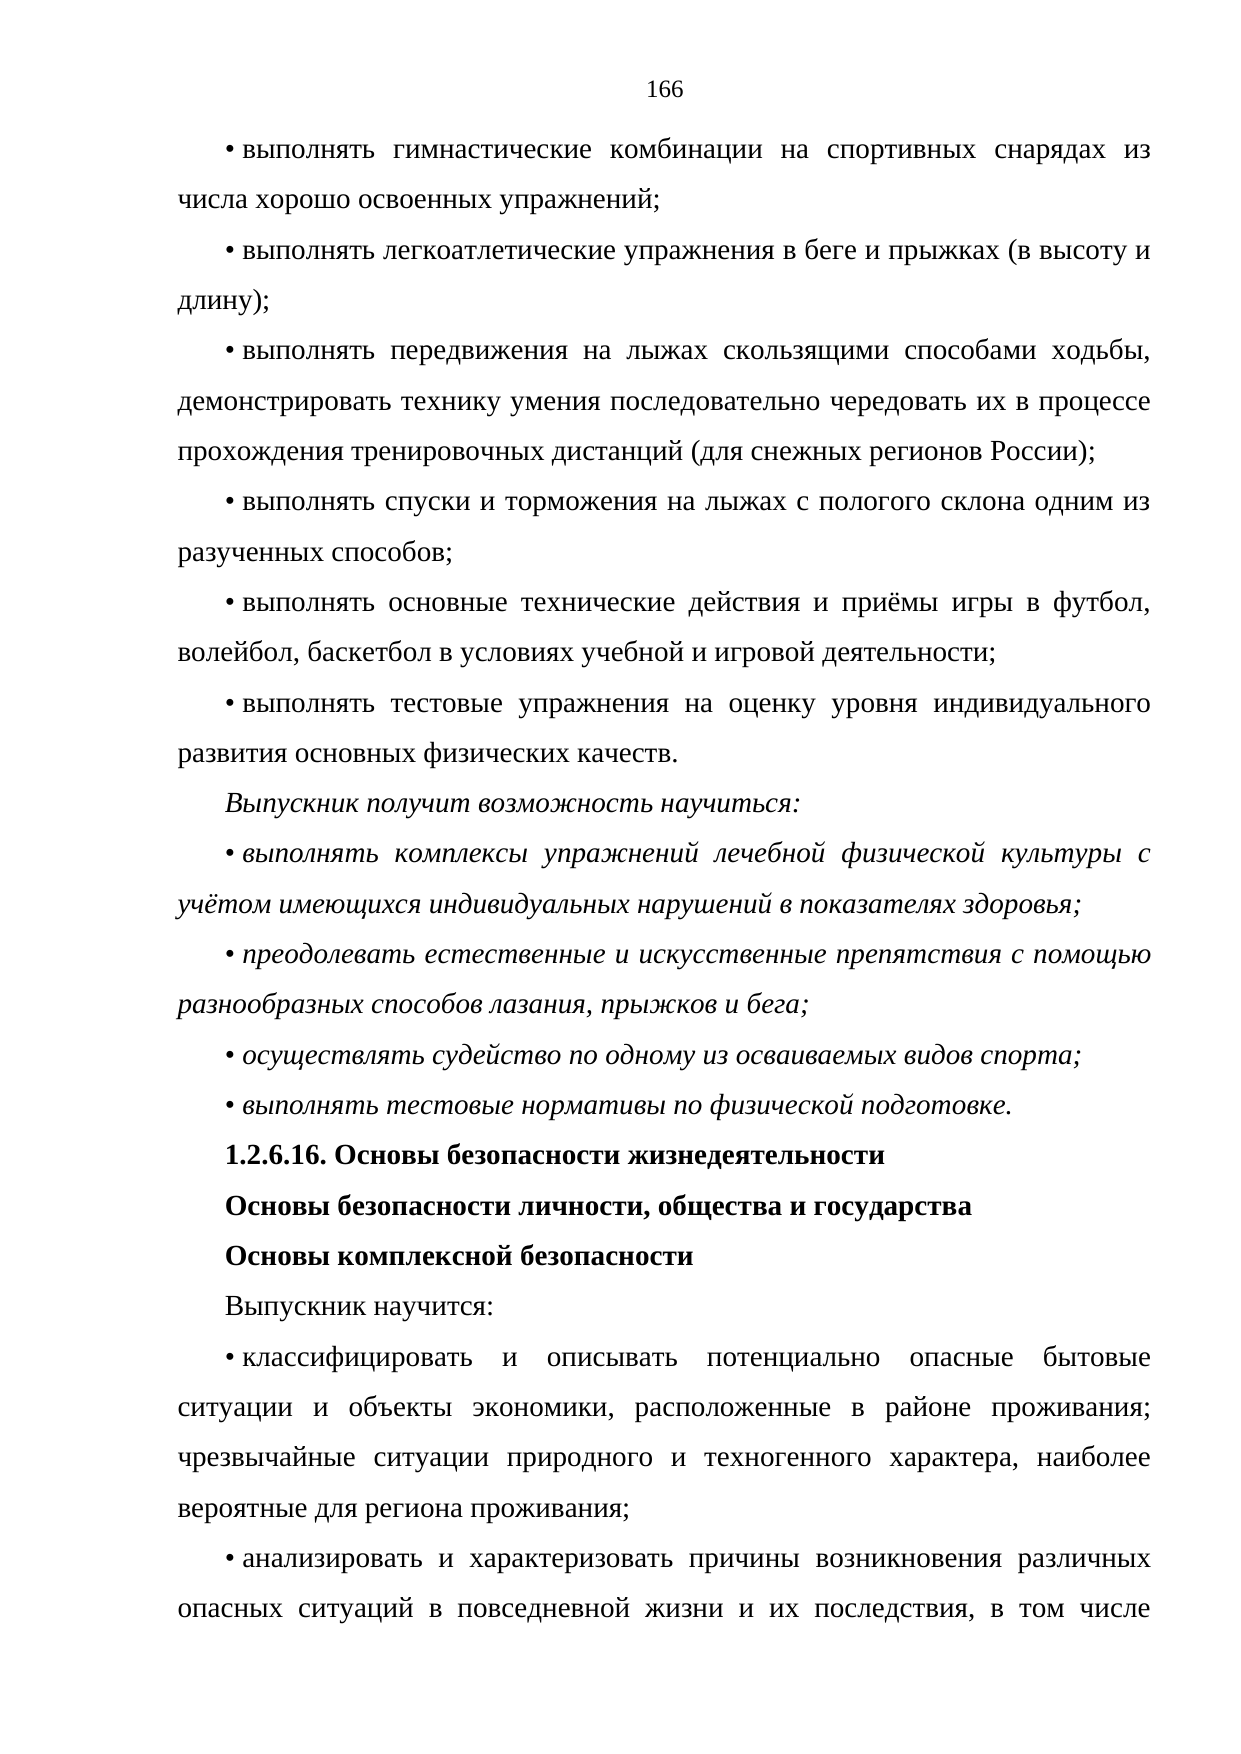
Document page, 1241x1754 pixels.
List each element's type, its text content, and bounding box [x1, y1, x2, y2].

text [177, 1540, 1152, 1624]
text Выпускник научится: [177, 1288, 1152, 1322]
text Основы безопасности личности, общества и государства [177, 1188, 1152, 1221]
text • выполнять тестовые упражнения на оценку уровня индивидуального развития основных физических качеств. [177, 685, 1152, 768]
text 1.2.6.16. Основы безопасности жизнедеятельности [177, 1137, 1152, 1171]
text • выполнять комплексы упражнений лечебной физической культуры с учётом имеющихся индивидуальных нарушений в показателях здоровья; [177, 836, 1152, 919]
text • выполнять тестовые нормативы по физической подготовке. [177, 1087, 1152, 1121]
text • выполнять основные технические действия и приёмы игры в футбол, волейбол, баскетбол в условиях учебной и игровой деятельности; [177, 584, 1152, 668]
text • выполнять гимнастические комбинации на спортивных снарядах из числа хорошо освоенных упражнений; [177, 131, 1152, 215]
text • осуществлять судейство по одному из осваиваемых видов спорта; [177, 1037, 1152, 1070]
text • классифицировать и описывать потенциально опасные бытовые ситуации и объекты экономики, расположенные в районе проживания; чрезвычайные ситуации природного и техногенного характера, наиболее вероятные для региона проживания; [177, 1339, 1152, 1523]
text • выполнять спуски и торможения на лыжах с пологого склона одним из разученных способов; [177, 483, 1152, 567]
text • преодолевать естественные и искусственные препятствия с помощью разнообразных способов лазания, прыжков и бега; [177, 936, 1152, 1020]
text • выполнять передвижения на лыжах скользящими способами ходьбы, демонстрировать технику умения последовательно чередовать их в процессе прохождения тренировочных дистанций (для снежных регионов России); [177, 332, 1152, 467]
text Основы комплексной безопасности [177, 1238, 1152, 1272]
text Выпускник получит возможность научиться: [177, 785, 1152, 819]
text • выполнять легкоатлетические упражнения в беге и прыжках (в высоту и длину); [177, 232, 1152, 316]
